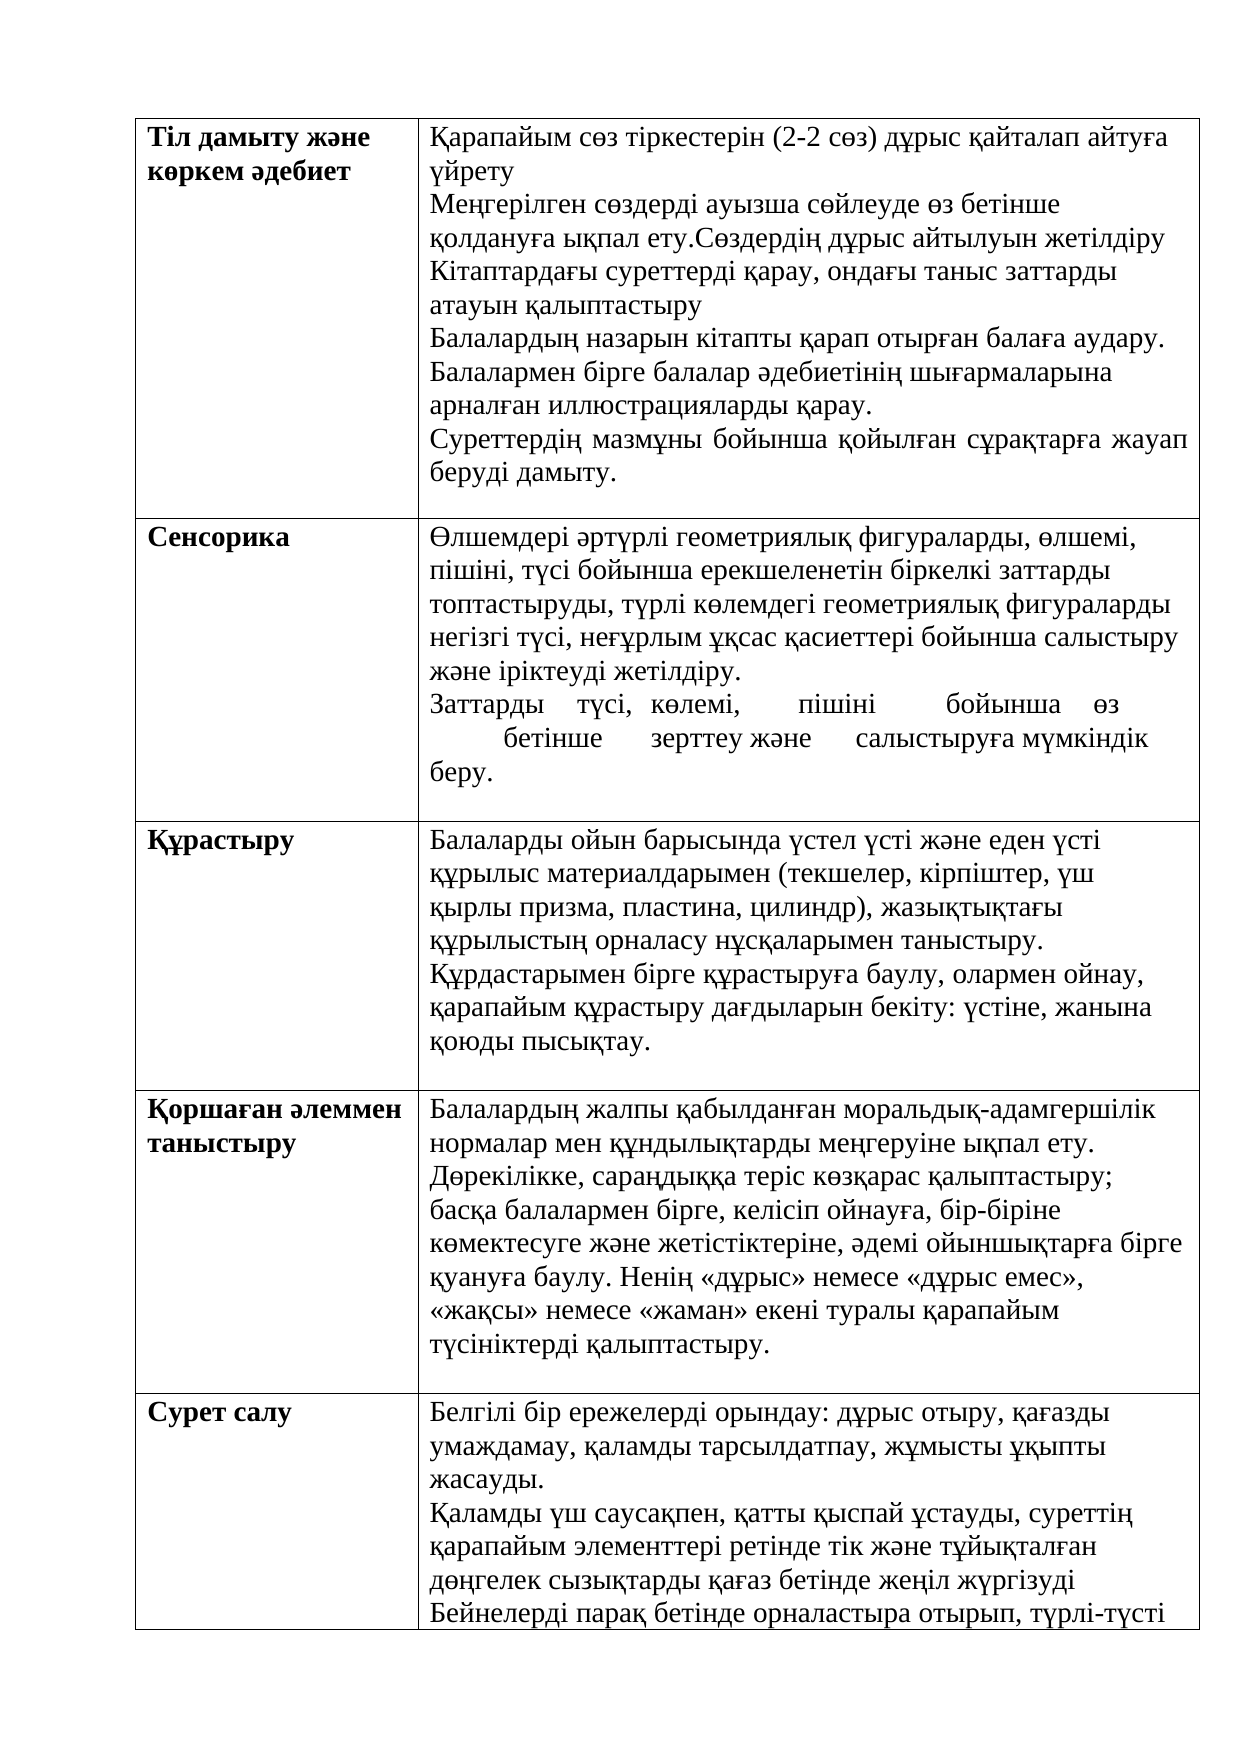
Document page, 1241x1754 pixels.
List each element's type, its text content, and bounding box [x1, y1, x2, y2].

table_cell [419, 1394, 1199, 1629]
table_cell Балаларды ойын барысында үстел үсті және еден үсті құрылыс материалдарымен (текшелер, кірпіштер, үш қырлы призма, пластина, цилиндр), жазықтықтағы құрылыстың орналасу нұсқаларымен таныстыру. Құрдастарымен бірге құрастыруға баулу, олармен ойнау, қарапайым құрастыру дағдыларын бекіту: үстіне, жанына қоюды пысықтау. [419, 822, 1199, 1090]
table_cell Сурет салу [136, 1394, 418, 1629]
table_cell Тіл дамыту және көркем әдебиет [136, 119, 418, 518]
table_cell Сенсорика [136, 519, 418, 821]
table_cell Қарапайым сөз тіркестерін (2-2 сөз) дұрыс қайталап айтуға үйрету Меңгерілген сөздерді ауызша сөйлеуде өз бетінше қолдануға ықпал ету.Сөздердің дұрыс айтылуын жетілдіру Кітаптардағы суреттерді қарау, ондағы таныс заттарды атауын қалыптастыру Балалардың назарын кітапты қарап отырған балаға аудару. Балалармен бірге балалар әдебиетінің шығармаларына арналған иллюстрацияларды қарау. Суреттердің мазмұны бойынша қойылған сұрақтарға жауап беруді дамыту. [419, 119, 1199, 518]
table_cell Қоршаған әлеммен таныстыру [136, 1091, 418, 1393]
table_cell Құрастыру [136, 822, 418, 1090]
table_cell Өлшемдері әртүрлі геометриялық фигураларды, өлшемі, пішіні, түсі бойынша ерекшеленетін біркелкі заттарды топтастыруды, түрлі көлемдегі геометриялық фигураларды негізгі түсі, неғұрлым ұқсас қасиеттері бойынша салыстыру және іріктеуді жетілдіру. Заттарды түсі, көлемі, пішіні бойынша өз бетінше зерттеу және салыстыруға мүмкіндік беру. [419, 519, 1199, 821]
table_cell Балалардың жалпы қабылданған моральдық-адамгершілік нормалар мен құндылықтарды меңгеруіне ықпал ету. Дөрекілікке, сараңдыққа теріс көзқарас қалыптастыру; басқа балалармен бірге, келісіп ойнауға, бір-біріне көмектесуге және жетістіктеріне, әдемі ойыншықтарға бірге қуануға баулу. Ненің «дұрыс» немесе «дұрыс емес», «жақсы» немесе «жаман» екені туралы қарапайым түсініктерді қалыптастыру. [419, 1091, 1199, 1393]
